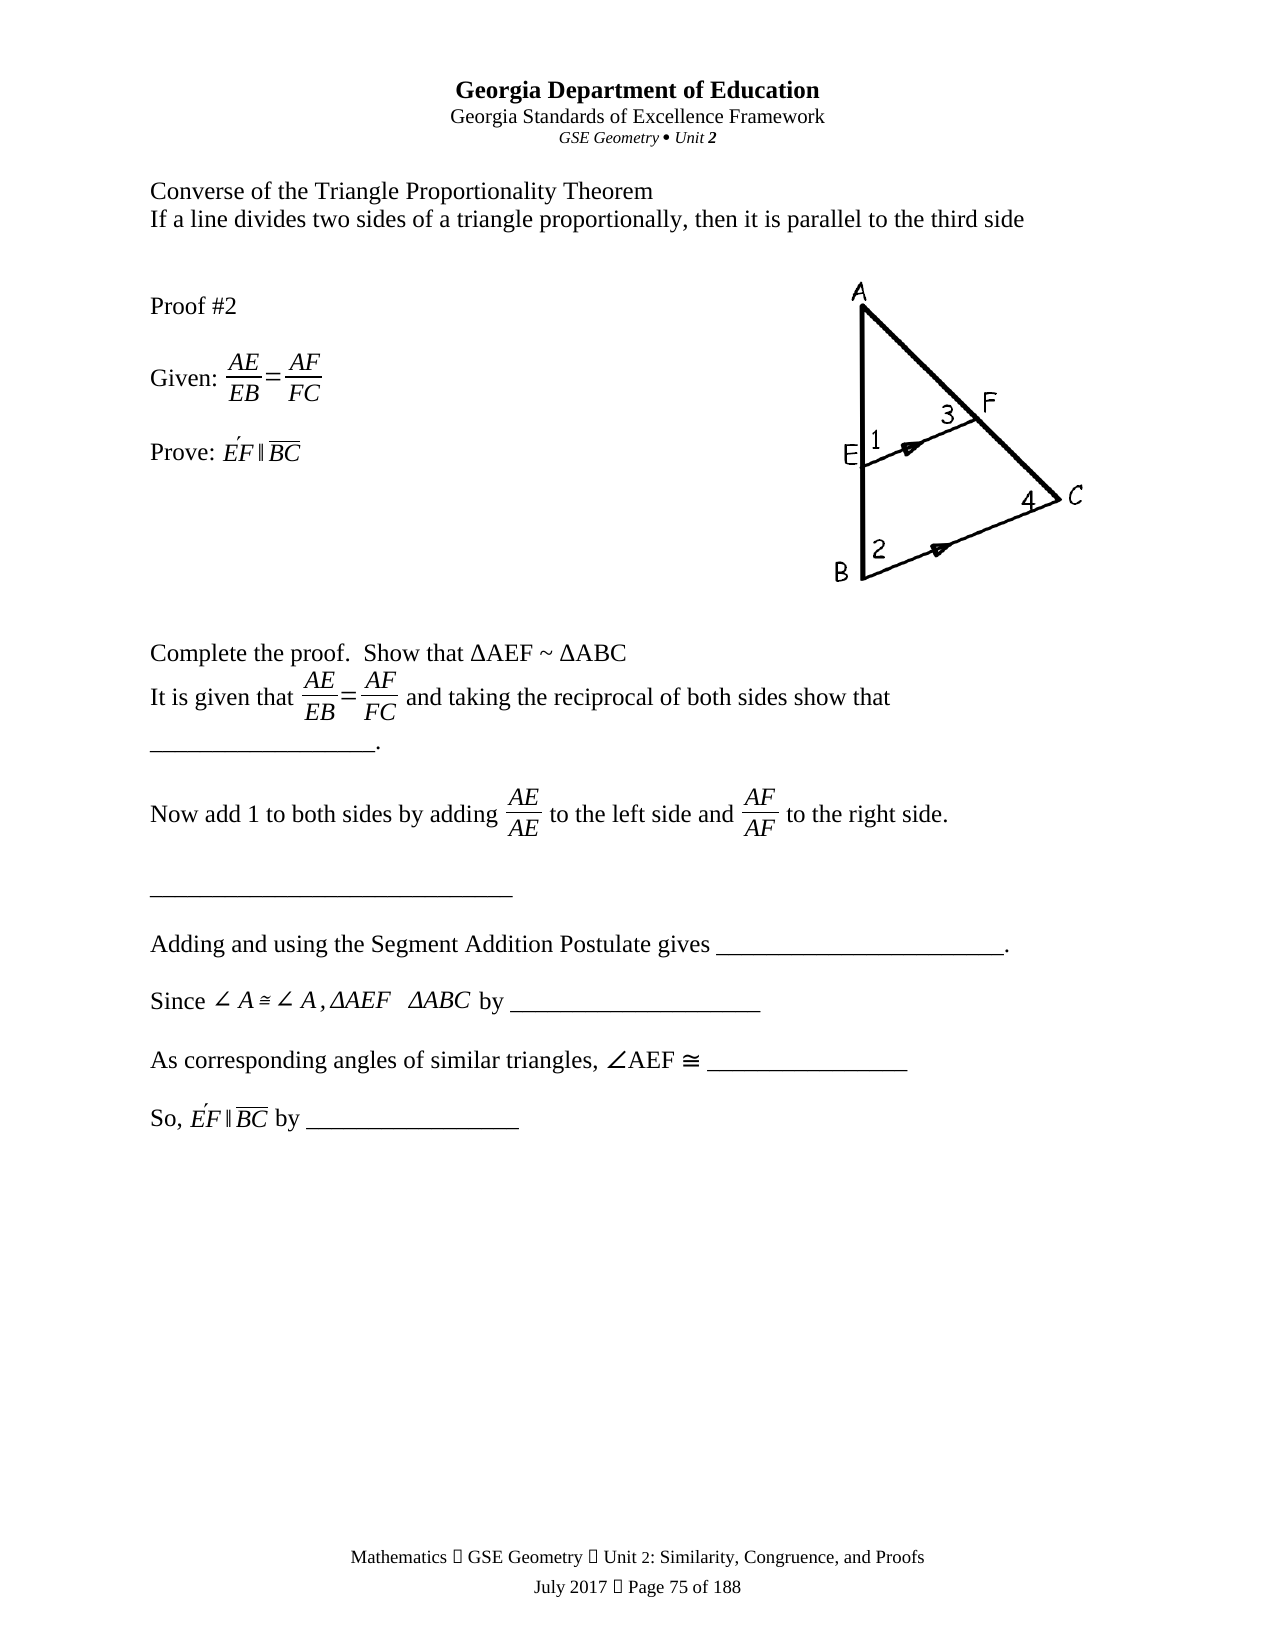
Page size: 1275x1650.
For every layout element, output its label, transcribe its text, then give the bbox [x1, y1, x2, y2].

text As corresponding angles of similar triangles, ∠AEF ≅ ________________ [150, 1044, 1125, 1074]
picture [748, 275, 1100, 291]
picture [748, 407, 1100, 436]
text Converse of the Triangle Proportionality Theorem [150, 176, 1125, 204]
text Prove: [150, 436, 1125, 466]
picture [748, 319, 1100, 348]
text Complete the proof. Show that ΔAEF ~ ΔABC [150, 638, 1125, 667]
text Now add 1 to both sides by adding to the left side and to the right side. [150, 783, 1125, 842]
text Proof #2 [150, 291, 1125, 319]
text Given: [150, 348, 1125, 407]
text If a line divides two sides of a triangle proportionally, then it is parallel to the third side [150, 204, 1125, 233]
text So, by _________________ [150, 1103, 1125, 1132]
text Adding and using the Segment Addition Postulate gives _______________________. [150, 929, 1125, 957]
picture [748, 466, 1100, 605]
text It is given that and taking the reciprocal of both sides show that __________________. [150, 667, 1125, 755]
text _____________________________ [150, 871, 1125, 900]
text Since by ____________________ [150, 986, 1125, 1015]
